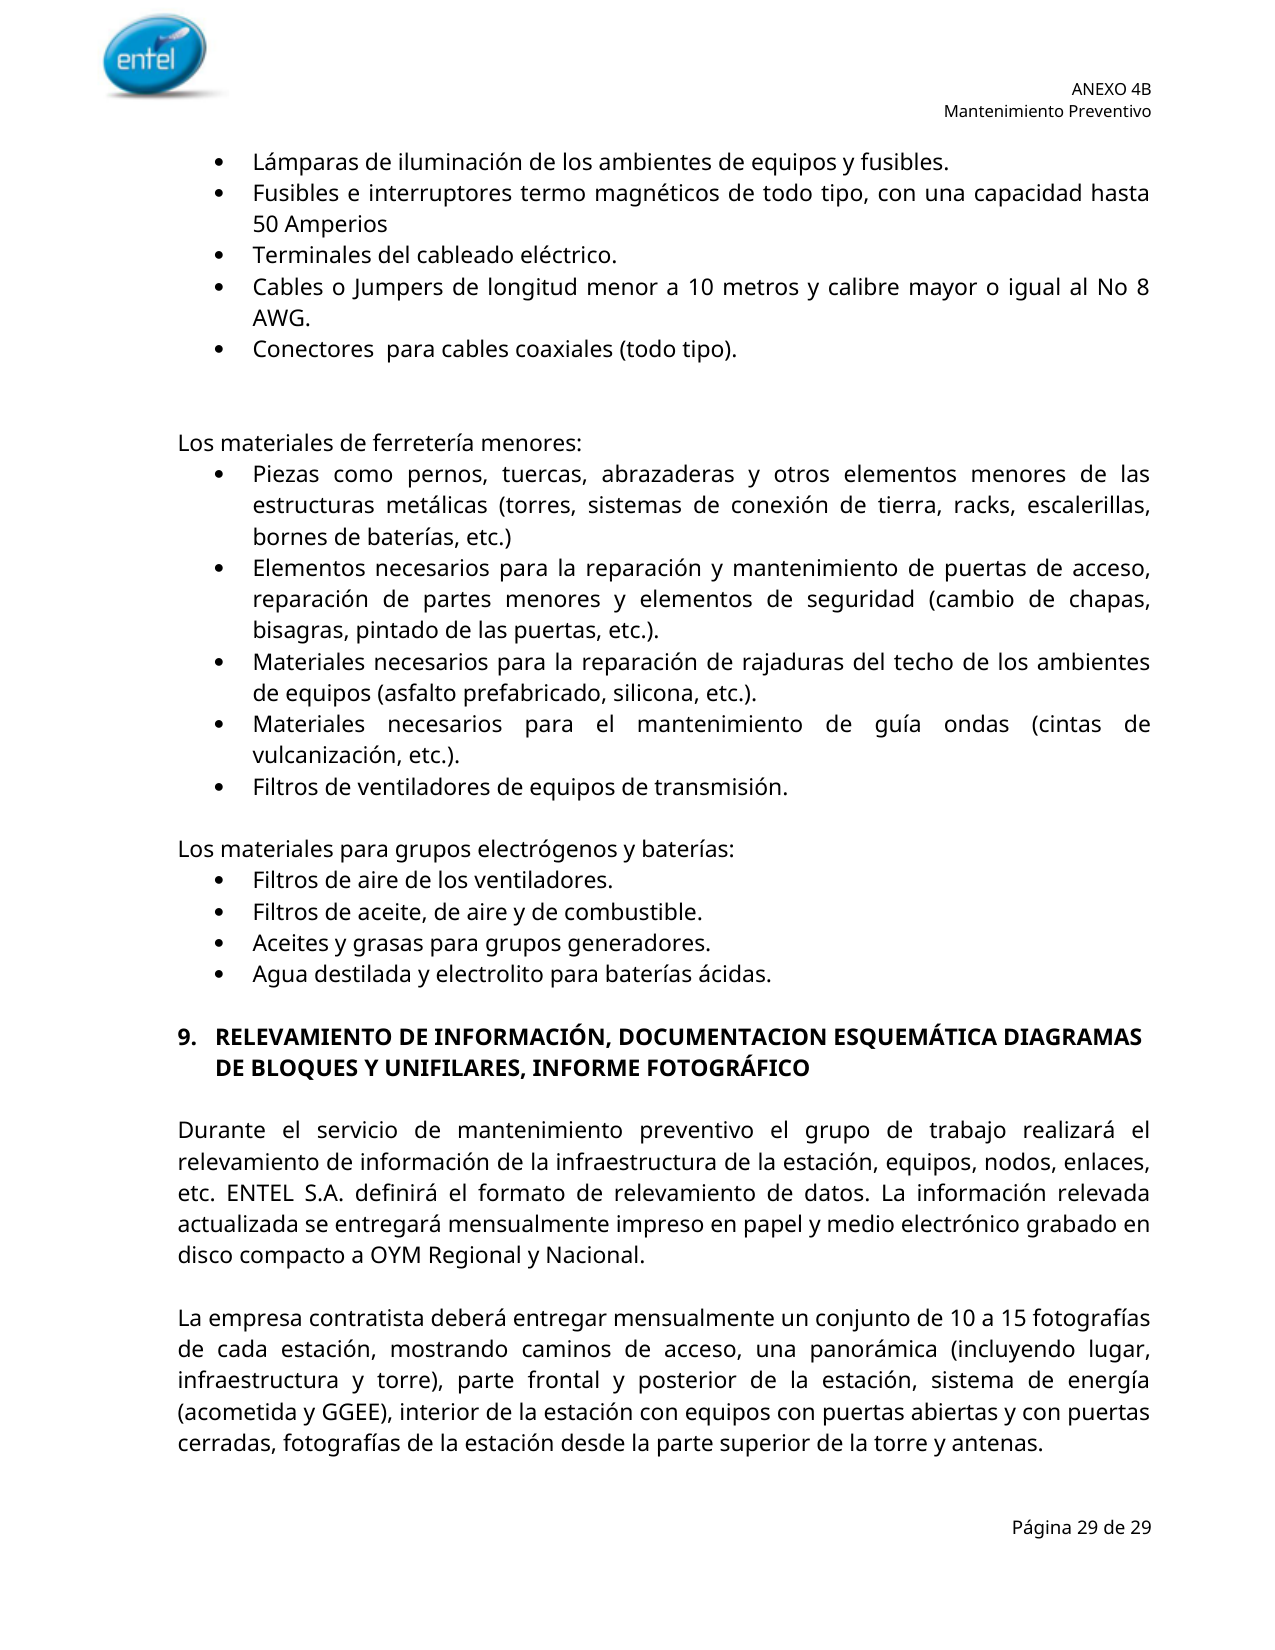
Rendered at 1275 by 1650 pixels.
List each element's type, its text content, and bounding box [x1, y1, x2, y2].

list Filtros de ventiladores de equipos de transmisión. [215, 770, 1152, 802]
text Los materiales para grupos electrógenos y baterías: [177, 833, 1152, 864]
list Filtros de aire de los ventiladores. [215, 864, 1152, 895]
list Agua destilada y electrolito para baterías ácidas. [215, 958, 1152, 989]
list Lámparas de iluminación de los ambientes de equipos y fusibles. [215, 145, 1152, 177]
list Conectores para cables coaxiales (todo tipo). [215, 333, 1152, 364]
picture [87, 7, 230, 105]
list Aceites y grasas para grupos generadores. [215, 927, 1152, 958]
text La empresa contratista deberá entregar mensualmente un conjunto de 10 a 15 fotografías de cada estación, mostrando caminos de acceso, una panorámica (incluyendo lugar, infraestructura y torre), parte frontal y posterior de la estación, sistema de energía (acometida y GGEE), interior de la estación con equipos con puertas abiertas y con puertas cerradas, fotografías de la estación desde la parte superior de la torre y antenas. [177, 1302, 1152, 1458]
list Terminales del cableado eléctrico. [215, 239, 1152, 270]
list Elementos necesarios para la reparación y mantenimiento de puertas de acceso, reparación de partes menores y elementos de seguridad (cambio de chapas, bisagras, pintado de las puertas, etc.). [215, 552, 1152, 645]
list Materiales necesarios para la reparación de rajaduras del techo de los ambientes de equipos (asfalto prefabricado, silicona, etc.). [215, 645, 1152, 708]
list Cables o Jumpers de longitud menor a 10 metros y calibre mayor o igual al No 8 AWG. [215, 270, 1152, 333]
list Fusibles e interruptores termo magnéticos de todo tipo, con una capacidad hasta 50 Amperios [215, 177, 1152, 239]
list Materiales necesarios para el mantenimiento de guía ondas (cintas de vulcanización, etc.). [215, 708, 1152, 770]
text Durante el servicio de mantenimiento preventivo el grupo de trabajo realizará el relevamiento de información de la infraestructura de la estación, equipos, nodos, enlaces, etc. ENTEL S.A. definirá el formato de relevamiento de datos. La información relevada actualizada se entregará mensualmente impreso en papel y medio electrónico grabado en disco compacto a OYM Regional y Nacional. [177, 1114, 1152, 1270]
text Los materiales de ferretería menores: [177, 427, 1152, 458]
list Piezas como pernos, tuercas, abrazaderas y otros elementos menores de las estructuras metálicas (torres, sistemas de conexión de tierra, racks, escalerillas, bornes de baterías, etc.) [215, 458, 1152, 552]
list Filtros de aceite, de aire y de combustible. [215, 895, 1152, 927]
subtitle RELEVAMIENTO DE INFORMACIÓN, DOCUMENTACION ESQUEMÁTICA DIAGRAMAS DE BLOQUES Y UNIFILARES, INFORME FOTOGRÁFICO [177, 1020, 1152, 1083]
